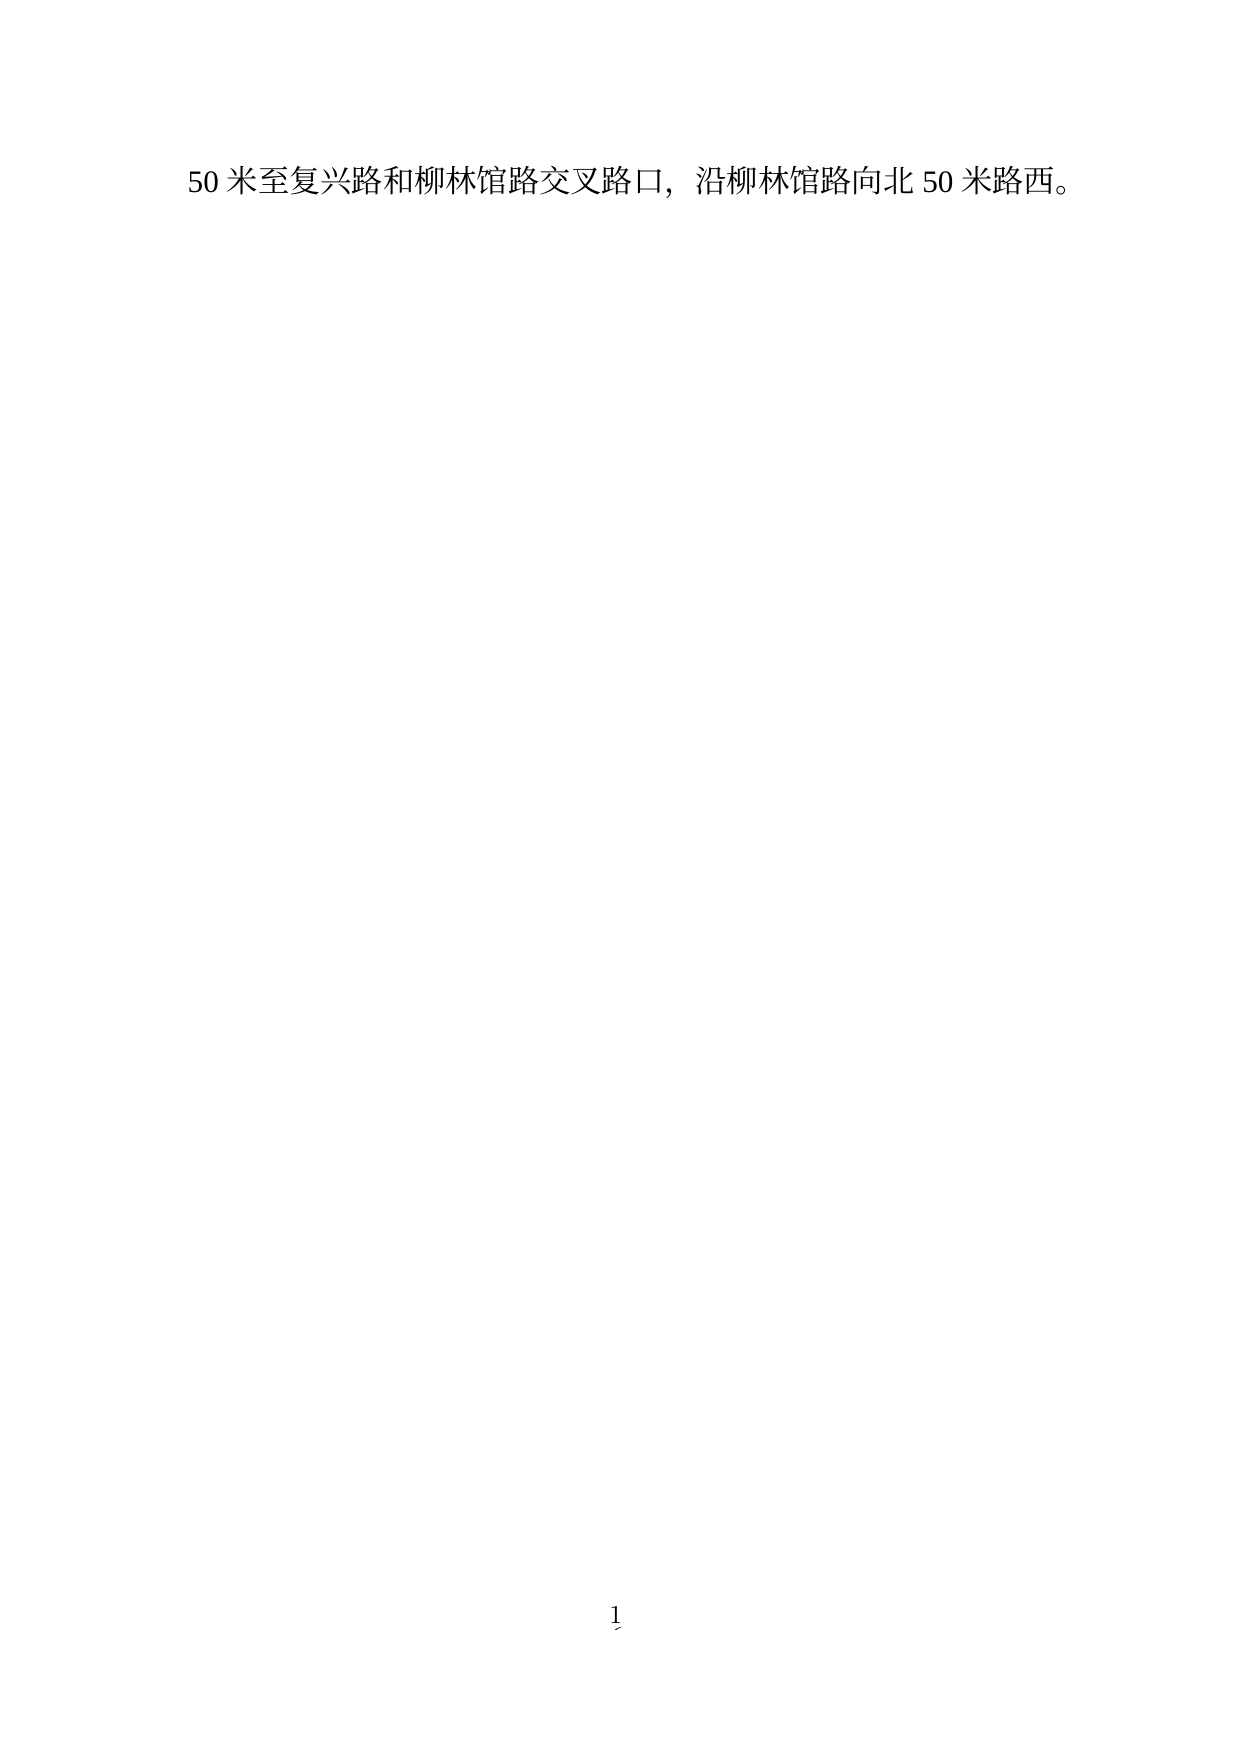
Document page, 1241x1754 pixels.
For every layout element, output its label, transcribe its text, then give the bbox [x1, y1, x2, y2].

text 50 米至复兴路和柳林馆路交叉路口，沿柳林馆路向北 50 米路西。 [187, 156, 1155, 201]
